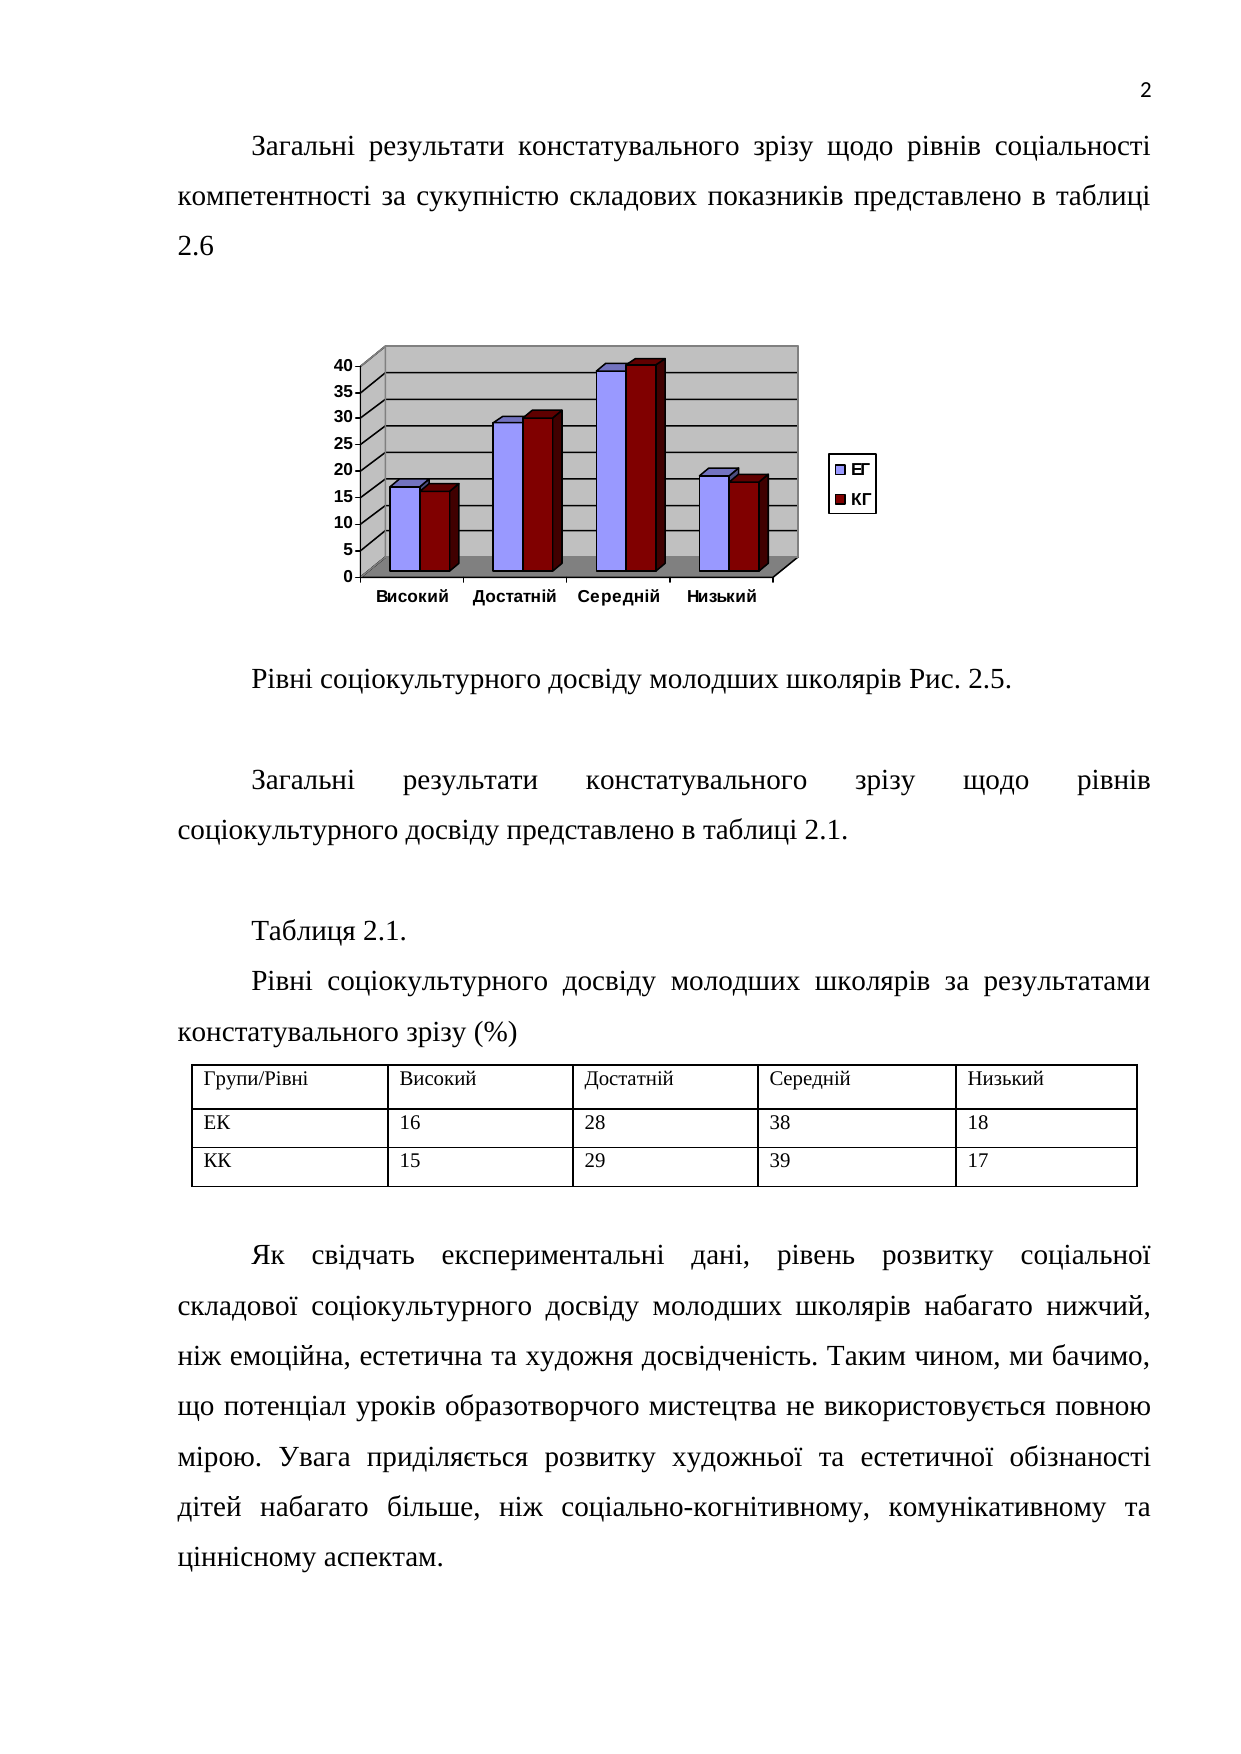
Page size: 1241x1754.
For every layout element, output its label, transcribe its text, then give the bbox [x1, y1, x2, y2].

table_cell 29 [574, 1148, 757, 1186]
text Таблиця 2.1. [177, 913, 1152, 947]
text Загальні результати констатувального зрізу щодо рівнів соціальності компетентності за сукупністю складових показників представлено в таблиці 2.6 [177, 128, 1152, 262]
text Загальні результати констатувального зрізу щодо рівнів соціокультурного досвіду представлено в таблиці 2.1. [177, 762, 1152, 846]
table_cell КК [193, 1148, 387, 1186]
table_header Низький [957, 1066, 1136, 1108]
table_cell 38 [759, 1110, 955, 1147]
table_cell 28 [574, 1110, 757, 1147]
table_cell 17 [957, 1148, 1136, 1186]
table_cell ЕК [193, 1110, 387, 1147]
table_cell 39 [759, 1148, 955, 1186]
text Як свідчать експериментальні дані, рівень розвитку соціальної складової соціокультурного досвіду молодших школярів набагато нижчий, ніж емоційна, естетична та художня досвідченість. Таким чином, ми бачимо, що потенціал уроків образотворчого мистецтва не використовується повною мірою. Увага приділяється розвитку художньої та естетичної обізнаності дітей набагато більше, ніж соціально-когнітивному, комунікативному та ціннісному аспектам. [177, 1237, 1152, 1573]
table_header Середній [759, 1066, 955, 1108]
table_header Високий [389, 1066, 572, 1108]
table_header Групи/Рівні [193, 1066, 387, 1108]
table_cell 15 [389, 1148, 572, 1186]
table_cell 16 [389, 1110, 572, 1147]
text Рівні соціокультурного досвіду молодших школярів Рис. 2.5. [177, 661, 1152, 695]
table_cell 18 [957, 1110, 1136, 1147]
table_header Достатній [574, 1066, 757, 1108]
text Рівні соціокультурного досвіду молодших школярів за результатами констатувального зрізу (%) [177, 963, 1152, 1047]
